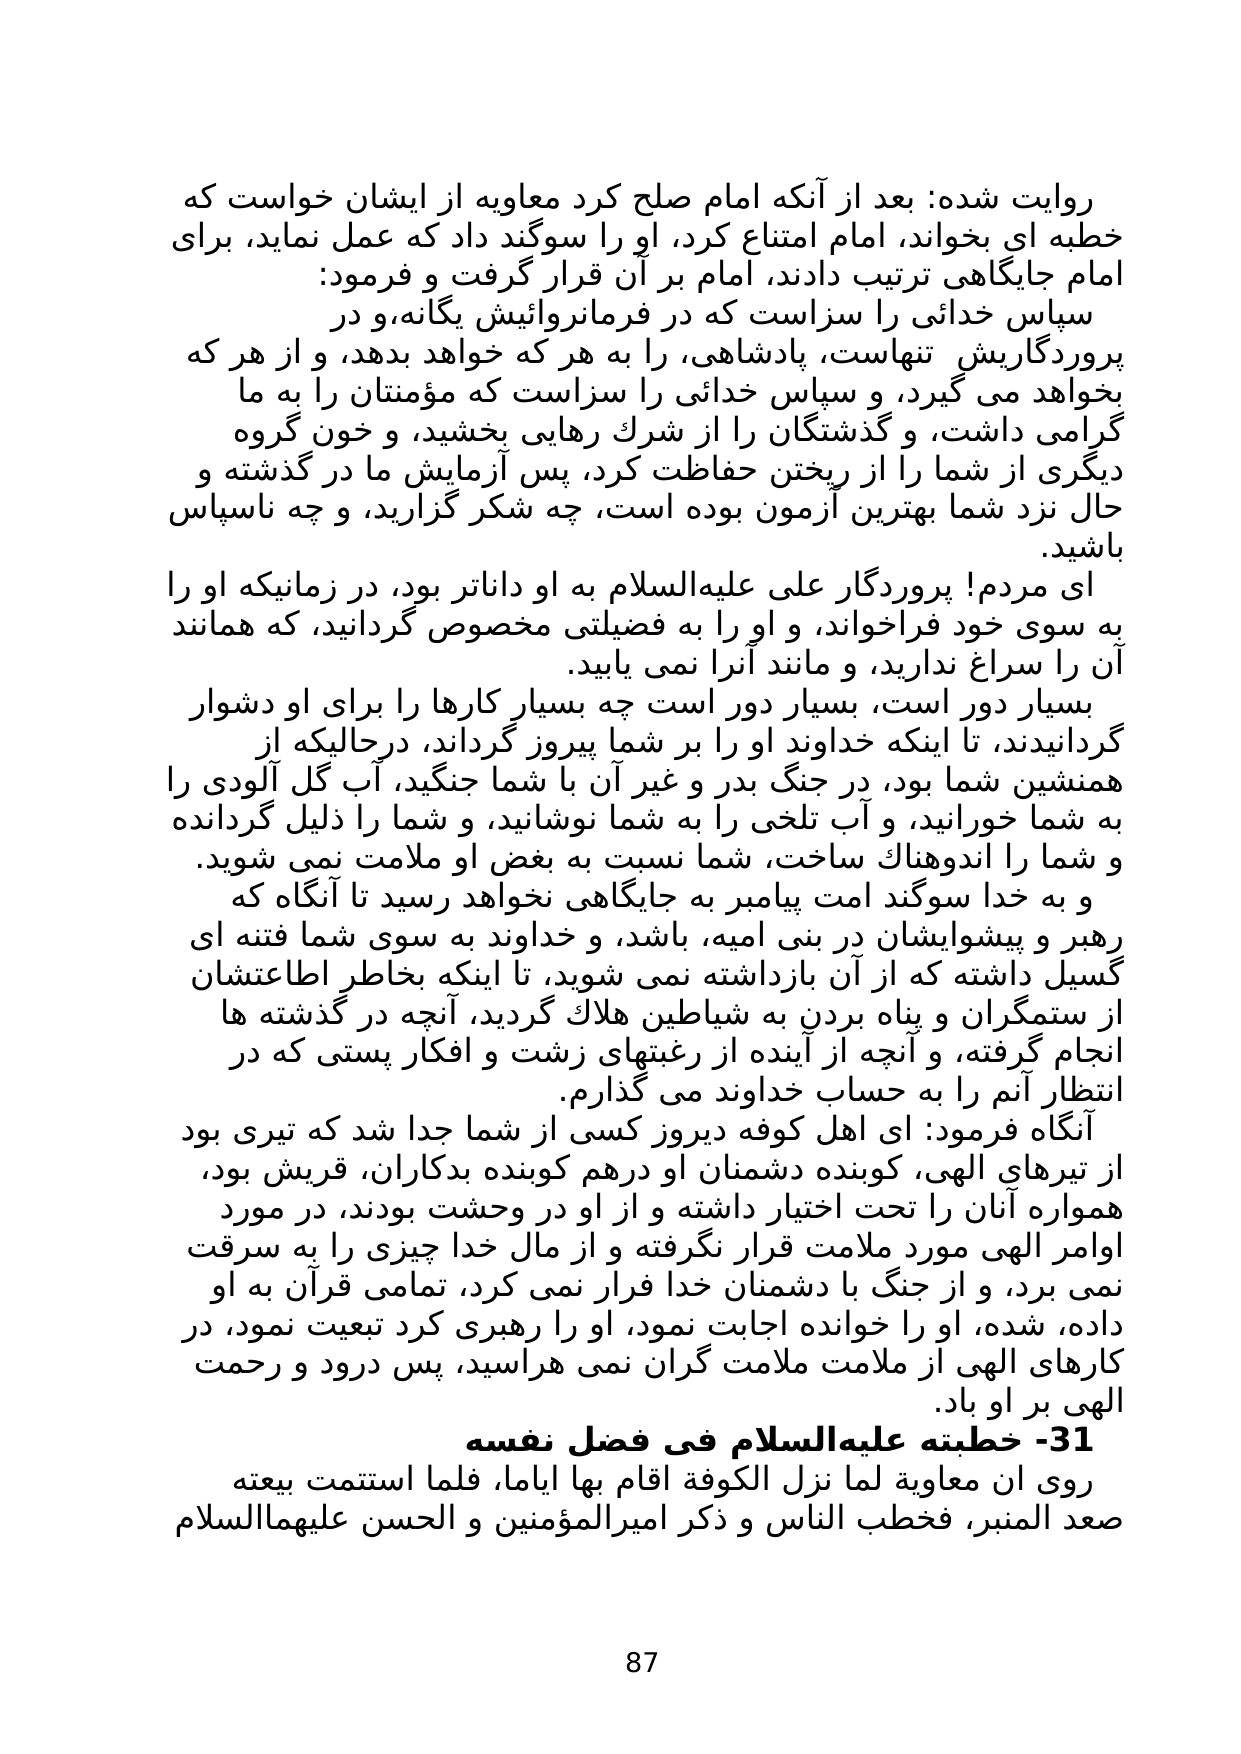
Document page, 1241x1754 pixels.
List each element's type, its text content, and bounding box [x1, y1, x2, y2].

text و به خدا سوگند امت پيامبر به جايگاهى نخواهد رسيد تا آنگاه كه رهبر و پيشوايشان در بنى اميه، باشد، و خداوند به سوى شما فتنه اى گسيل داشته كه از آن بازداشته نمى شويد، تا اينكه بخاطر اطاعتشان از ستمگران و پناه بردن به شياطين هلاك گرديد، آنچه در گذشته ها انجام گرفته، و آنچه از آينده از رغبتهاى زشت و افكار پستى كه در انتظار آنم را به حساب خداوند مى گذارم. [159, 877, 1125, 1110]
text اى مردم! پروردگار على عليه‌السلام به او داناتر بود، در زمانيكه او را به سوى خود فراخواند، و او را به فضيلتى مخصوص گردانيد، كه همانند آن را سراغ نداريد، و مانند آنرا نمى يابيد. [159, 566, 1125, 682]
text 31- خطبته عليه‌السلام فى فضل نفسه [159, 1421, 1125, 1459]
text روايت شده: بعد از آنكه امام صلح كرد معاويه از ايشان خواست كه خطبه اى بخواند، امام امتناع كرد، او را سوگند داد كه عمل نمايد، براى امام جايگاهى ترتيب دادند، امام بر آن قرار گرفت و فرمود: [159, 177, 1125, 294]
text بسيار دور است، بسيار دور است چه بسيار كارها را براى او دشوار گردانيدند، تا اينكه خداوند او را بر شما پيروز گرداند، درحاليكه از همنشين شما بود، در جنگ بدر و غير آن با شما جنگيد، آب گل آلودى را به شما خورانيد، و آب تلخى را به شما نوشانيد، و شما را ذليل گردانده و شما را اندوهناك ساخت، شما نسبت به بغض او ملامت نمى شويد. [159, 682, 1125, 877]
text آنگاه فرمود: اى اهل كوفه ديروز كسى از شما جدا شد كه تيرى بود از تيرهاى الهى، كوبنده دشمنان او درهم كوبنده بدكاران، قريش بود، همواره آنان را تحت اختيار داشته و از او در وحشت بودند، در مورد اوامر الهى مورد ملامت قرار نگرفته و از مال خدا چيزى را به سرقت نمى برد، و از جنگ با دشمنان خدا فرار نمى كرد، تمامى قرآن به او داده، شده، او را خوانده اجابت نمود، او را رهبرى كرد تبعيت نمود، در كارهاى الهى از ملامت ملامت گران نمى هراسيد، پس درود و رحمت الهى بر او باد. [159, 1110, 1125, 1421]
text سپاس خدائى را سزاست كه در فرمانروائيش يگانه،و در پروردگاريش ‍ تنهاست، پادشاهى، را به هر كه خواهد بدهد، و از هر كه بخواهد مى گيرد، و سپاس خدائى را سزاست كه مؤمنتان را به ما گرامى داشت، و گذشتگان را از شرك رهايى بخشيد، و خون گروه ديگرى از شما را از ريختن حفاظت كرد، پس آزمايش ما در گذشته و حال نزد شما بهترين آزمون بوده است، چه شكر گزاريد، و چه ناسپاس باشيد. [159, 294, 1125, 566]
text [159, 1459, 1125, 1537]
